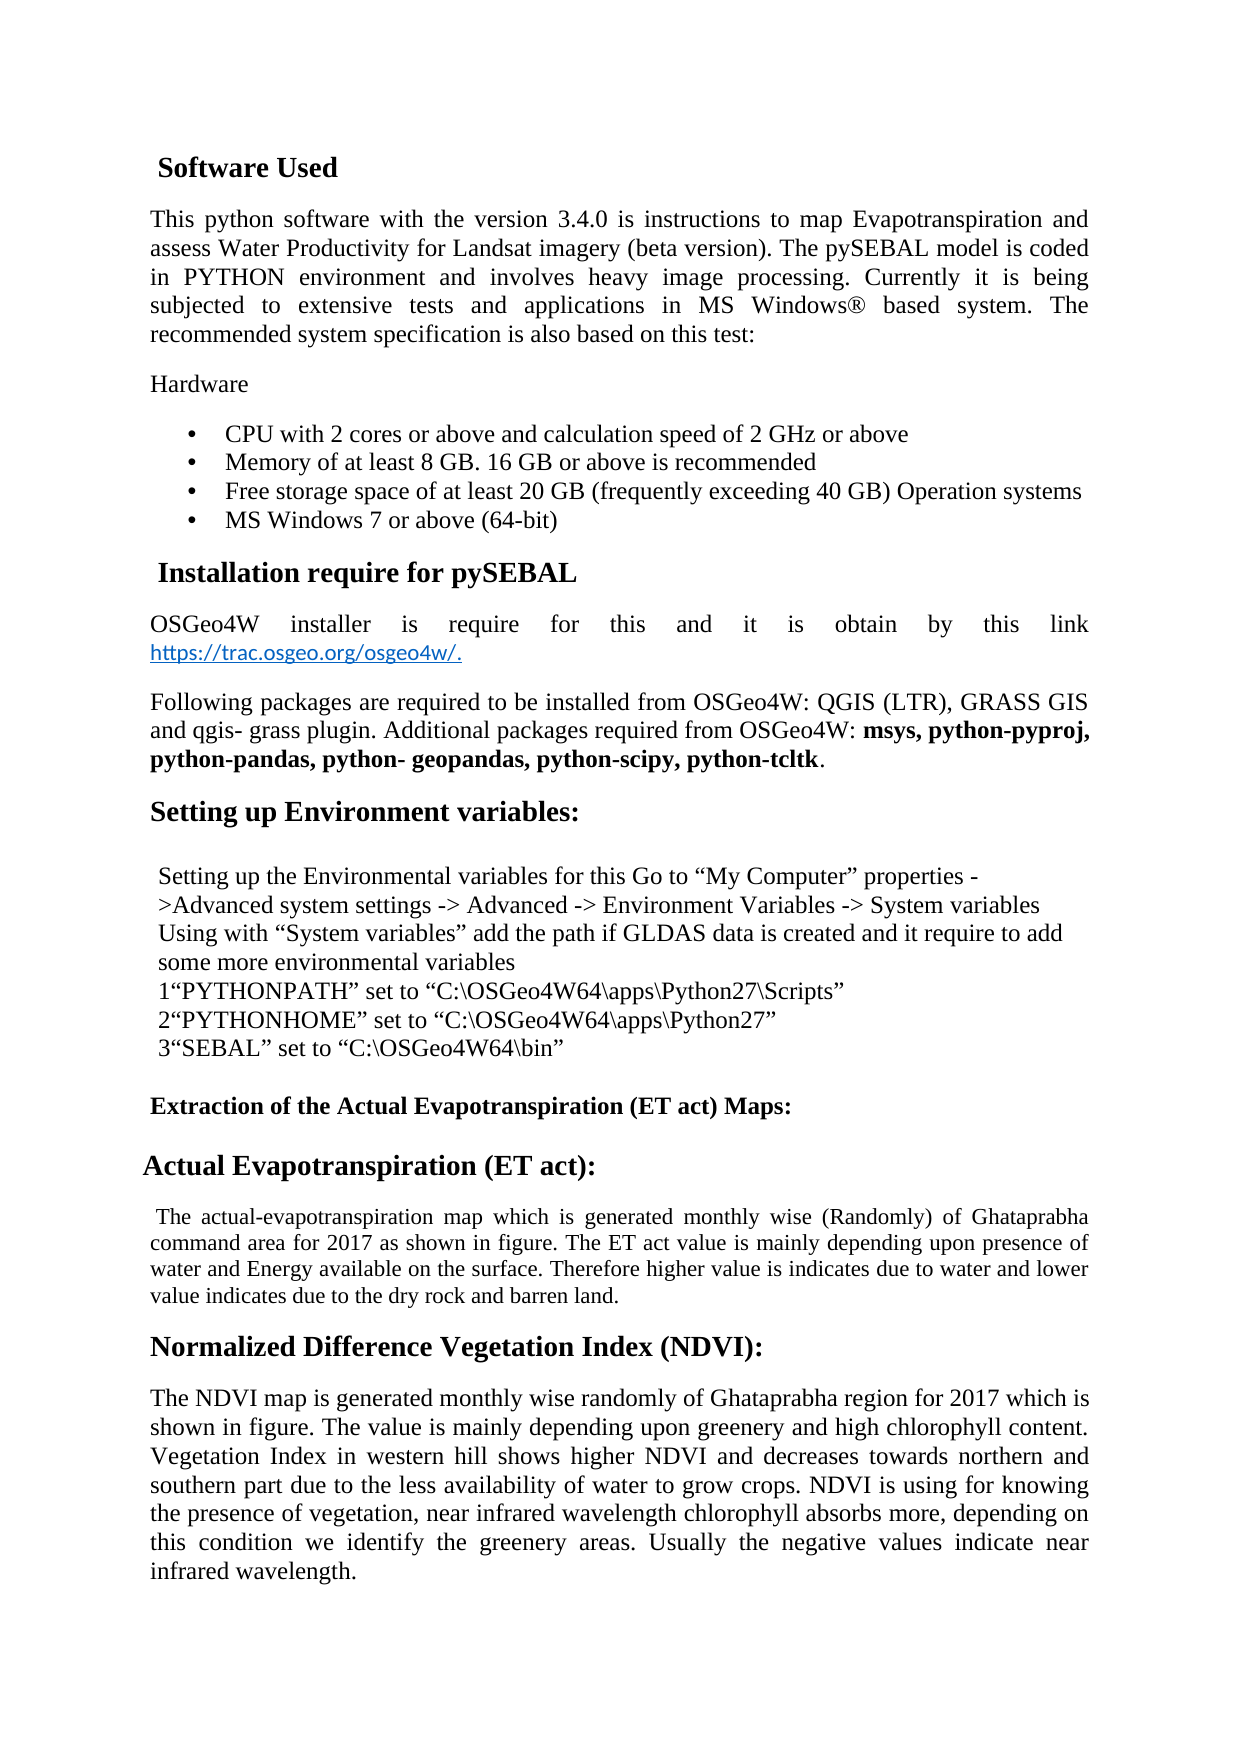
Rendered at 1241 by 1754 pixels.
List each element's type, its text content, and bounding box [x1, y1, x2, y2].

text Software Used [150, 150, 1090, 183]
list 1“PYTHONPATH” set to “C:\OSGeo4W64\apps\Python27\Scripts” [158, 976, 1090, 1005]
list 2“PYTHONHOME” set to “C:\OSGeo4W64\apps\Python27” [158, 1005, 1090, 1033]
list Using with “System variables” add the path if GLDAS data is created and it require to add some more environmental variables [158, 918, 1090, 976]
list MS Windows 7 or above (64-bit) [187, 505, 1090, 534]
list CPU with 2 cores or above and calculation speed of 2 GHz or above [187, 418, 1090, 447]
text Installation require for pySEBAL [150, 555, 1090, 588]
list Free storage space of at least 20 GB (frequently exceeding 40 GB) Operation systems [187, 476, 1090, 505]
text Hardware [150, 369, 1090, 398]
list Setting up the Environmental variables for this Go to “My Computer” properties ->Advanced system settings -> Advanced -> Environment Variables -> System variables [158, 861, 1090, 918]
list 3“SEBAL” set to “C:\OSGeo4W64\bin” [158, 1033, 1090, 1062]
text OSGeo4W installer is require for this and it is obtain by this link https://trac.osgeo.org/osgeo4w/. [150, 609, 1090, 666]
text Extraction of the Actual Evapotranspiration (ET act) Maps: [150, 1091, 1090, 1120]
text Actual Evapotranspiration (ET act): [120, 1148, 1090, 1182]
text Following packages are required to be installed from OSGeo4W: QGIS (LTR), GRASS GIS and qgis- grass plugin. Additional packages required from OSGeo4W: msys, python-pyproj, python-pandas, python- geopandas, python-scipy, python-tcltk. [150, 687, 1090, 773]
text This python software with the version 3.4.0 is instructions to map Evapotranspiration and assess Water Productivity for Landsat imagery (beta version). The pySEBAL model is coded in PYTHON environment and involves heavy image processing. Currently it is being subjected to extensive tests and applications in MS Windows® based system. The recommended system specification is also based on this test: [150, 204, 1090, 348]
text Normalized Difference Vegetation Index (NDVI): [150, 1329, 1090, 1363]
list Memory of at least 8 GB. 16 GB or above is recommended [187, 447, 1090, 476]
text Setting up Environment variables: [150, 794, 1090, 827]
text The actual-evapotranspiration map which is generated monthly wise (Randomly) of Ghataprabha command area for 2017 as shown in figure. The ET act value is mainly depending upon presence of water and Energy available on the surface. Therefore higher value is indicates due to water and lower value indicates due to the dry rock and barren land. [120, 1203, 1090, 1308]
text The NDVI map is generated monthly wise randomly of Ghataprabha region for 2017 which is shown in figure. The value is mainly depending upon greenery and high chlorophyll content. Vegetation Index in western hill shows higher NDVI and decreases towards northern and southern part due to the less availability of water to grow crops. NDVI is using for knowing the presence of vegetation, near infrared wavelength chlorophyll absorbs more, depending on this condition we identify the greenery areas. Usually the negative values indicate near infrared wavelength. [150, 1383, 1090, 1585]
